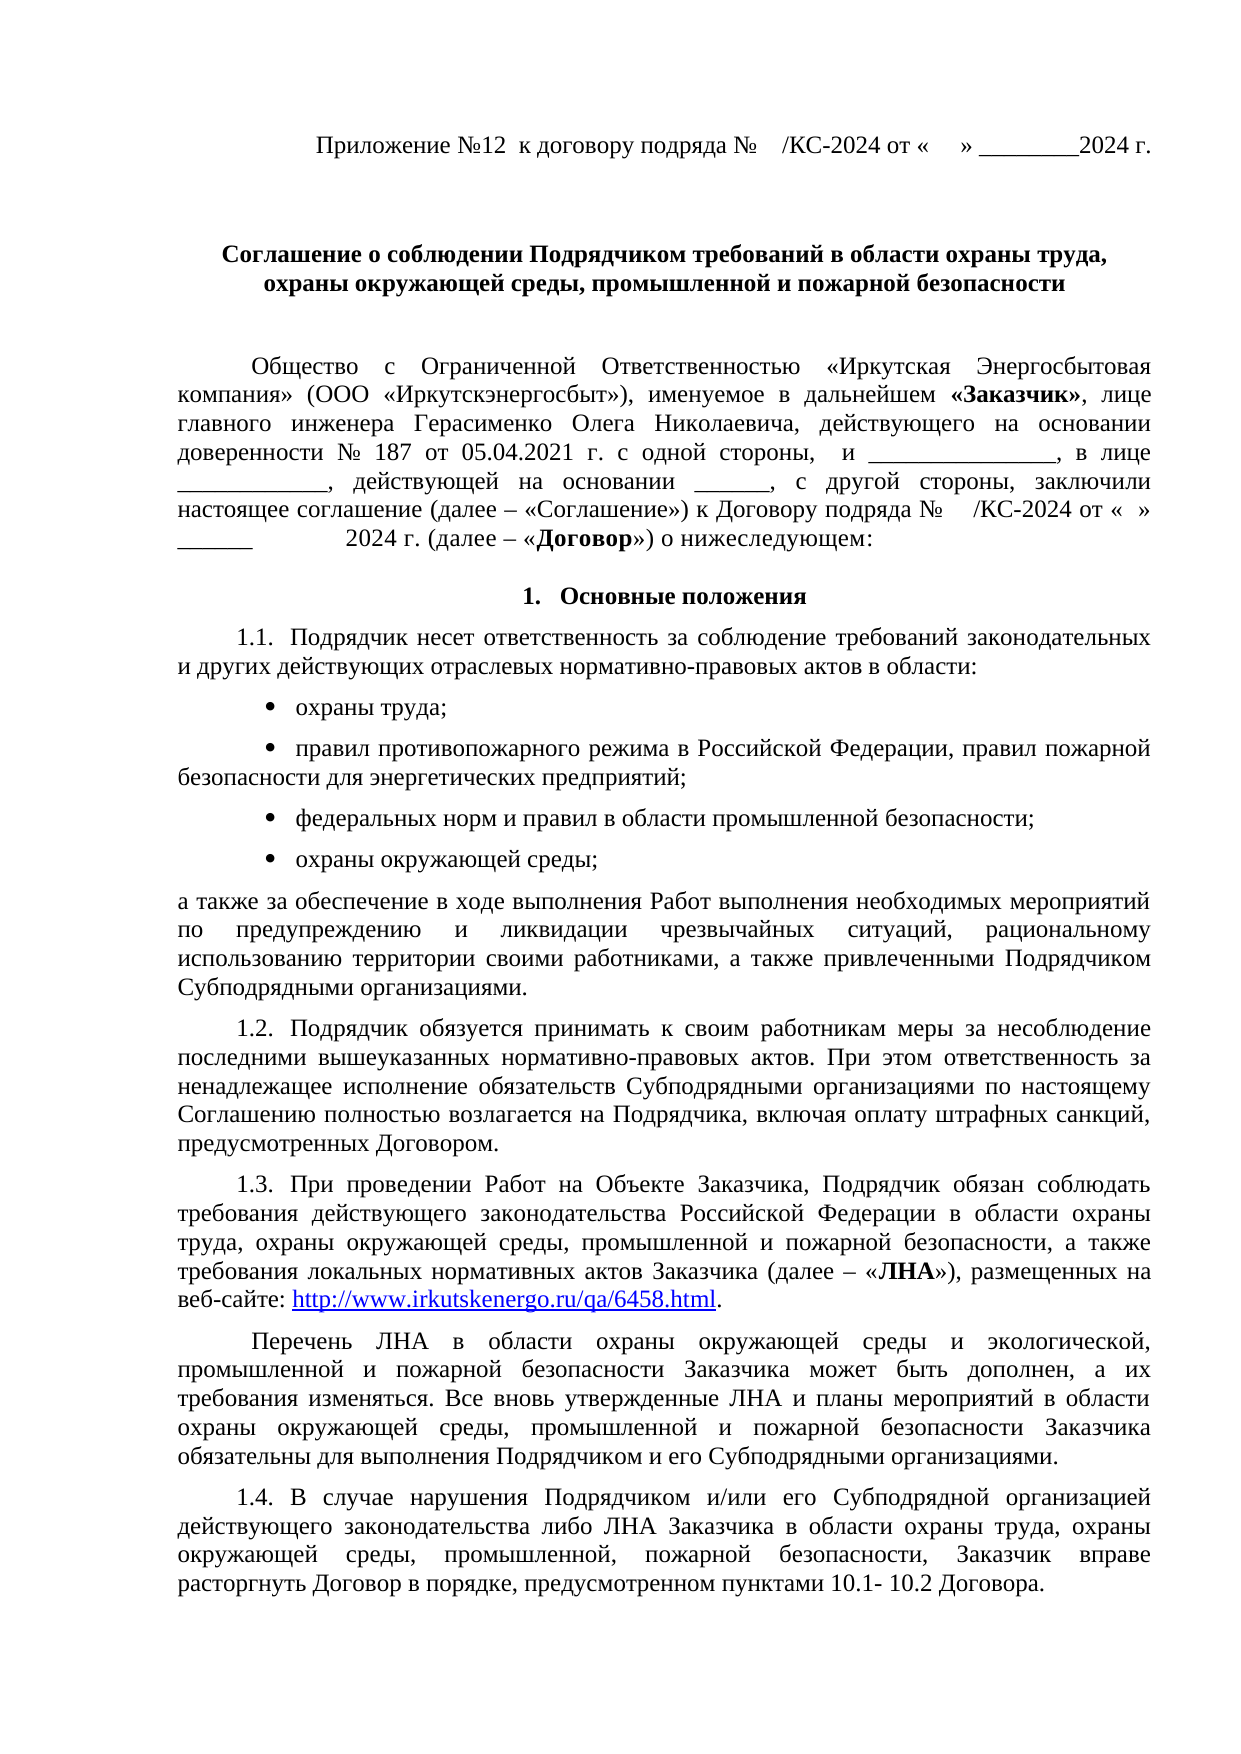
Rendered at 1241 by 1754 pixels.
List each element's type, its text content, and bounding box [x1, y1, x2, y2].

list В случае нарушения Подрядчиком и/или его Субподрядной организацией действующего законодательства либо ЛНА Заказчика в области охраны труда, охраны окружающей среды, промышленной, пожарной безопасности, Заказчик вправе расторгнуть Договор в порядке, предусмотренном пунктами 10.1- 10.2 Договора. [177, 1482, 1152, 1597]
list При проведении Работ на Объекте Заказчика, Подрядчик обязан соблюдать требования действующего законодательства Российской Федерации в области охраны труда, охраны окружающей среды, промышленной и пожарной безопасности, а также требования локальных нормативных актов Заказчика (далее – «ЛНА»), размещенных на веб-сайте: http://www.irkutskenergo.ru/qa/6458.html. [177, 1169, 1152, 1313]
list Подрядчик обязуется принимать к своим работникам меры за несоблюдение последними вышеуказанных нормативно-правовых актов. При этом ответственность за ненадлежащее исполнение обязательств Субподрядными организациями по настоящему Соглашению полностью возлагается на Подрядчика, включая оплату штрафных санкций, предусмотренных Договором. [177, 1013, 1152, 1157]
list Приложение №12 к договору подряда № /КС-2024 от « » ________2024 г. [177, 131, 1152, 188]
text Перечень ЛНА в области охраны окружающей среды и экологической, промышленной и пожарной безопасности Заказчика может быть дополнен, а их требования изменяться. Все вновь утвержденные ЛНА и планы мероприятий в области охраны окружающей среды, промышленной и пожарной безопасности Заказчика обязательны для выполнения Подрядчиком и его Субподрядными организациями. [177, 1326, 1152, 1469]
list Основные положения [177, 581, 1152, 609]
list правил противопожарного режима в Российской Федерации, правил пожарной безопасности для энергетических предприятий; [177, 733, 1152, 791]
list федеральных норм и правил в области промышленной безопасности; [177, 803, 1152, 832]
text а также за обеспечение в ходе выполнения Работ выполнения необходимых мероприятий по предупреждению и ликвидации чрезвычайных ситуаций, рациональному использованию территории своими работниками, а также привлеченными Подрядчиком Субподрядными организациями. [177, 886, 1152, 1001]
list охраны окружающей среды; [177, 844, 1152, 873]
list Соглашение о соблюдении Подрядчиком требований в области охраны труда, охраны окружающей среды, промышленной и пожарной безопасности [177, 239, 1152, 297]
list охраны труда; [177, 692, 1152, 721]
text Общество с Ограниченной Ответственностью «Иркутская Энергосбытовая компания» (ООО «Иркутскэнергосбыт»), именуемое в дальнейшем «Заказчик», лице главного инженера Герасименко Олега Николаевича, действующего на основании доверенности № 187 от 05.04.2021 г. с одной стороны, и _______________, в лице ____________, действующей на основании ______, с другой стороны, заключили настоящее соглашение (далее – «Соглашение») к Договору подряда № /КС-2024 от « » ______ 2024 г. (далее – «Договор») о нижеследующем: [177, 351, 1152, 552]
list Подрядчик несет ответственность за соблюдение требований законодательных и других действующих отраслевых нормативно-правовых актов в области: [177, 622, 1152, 679]
